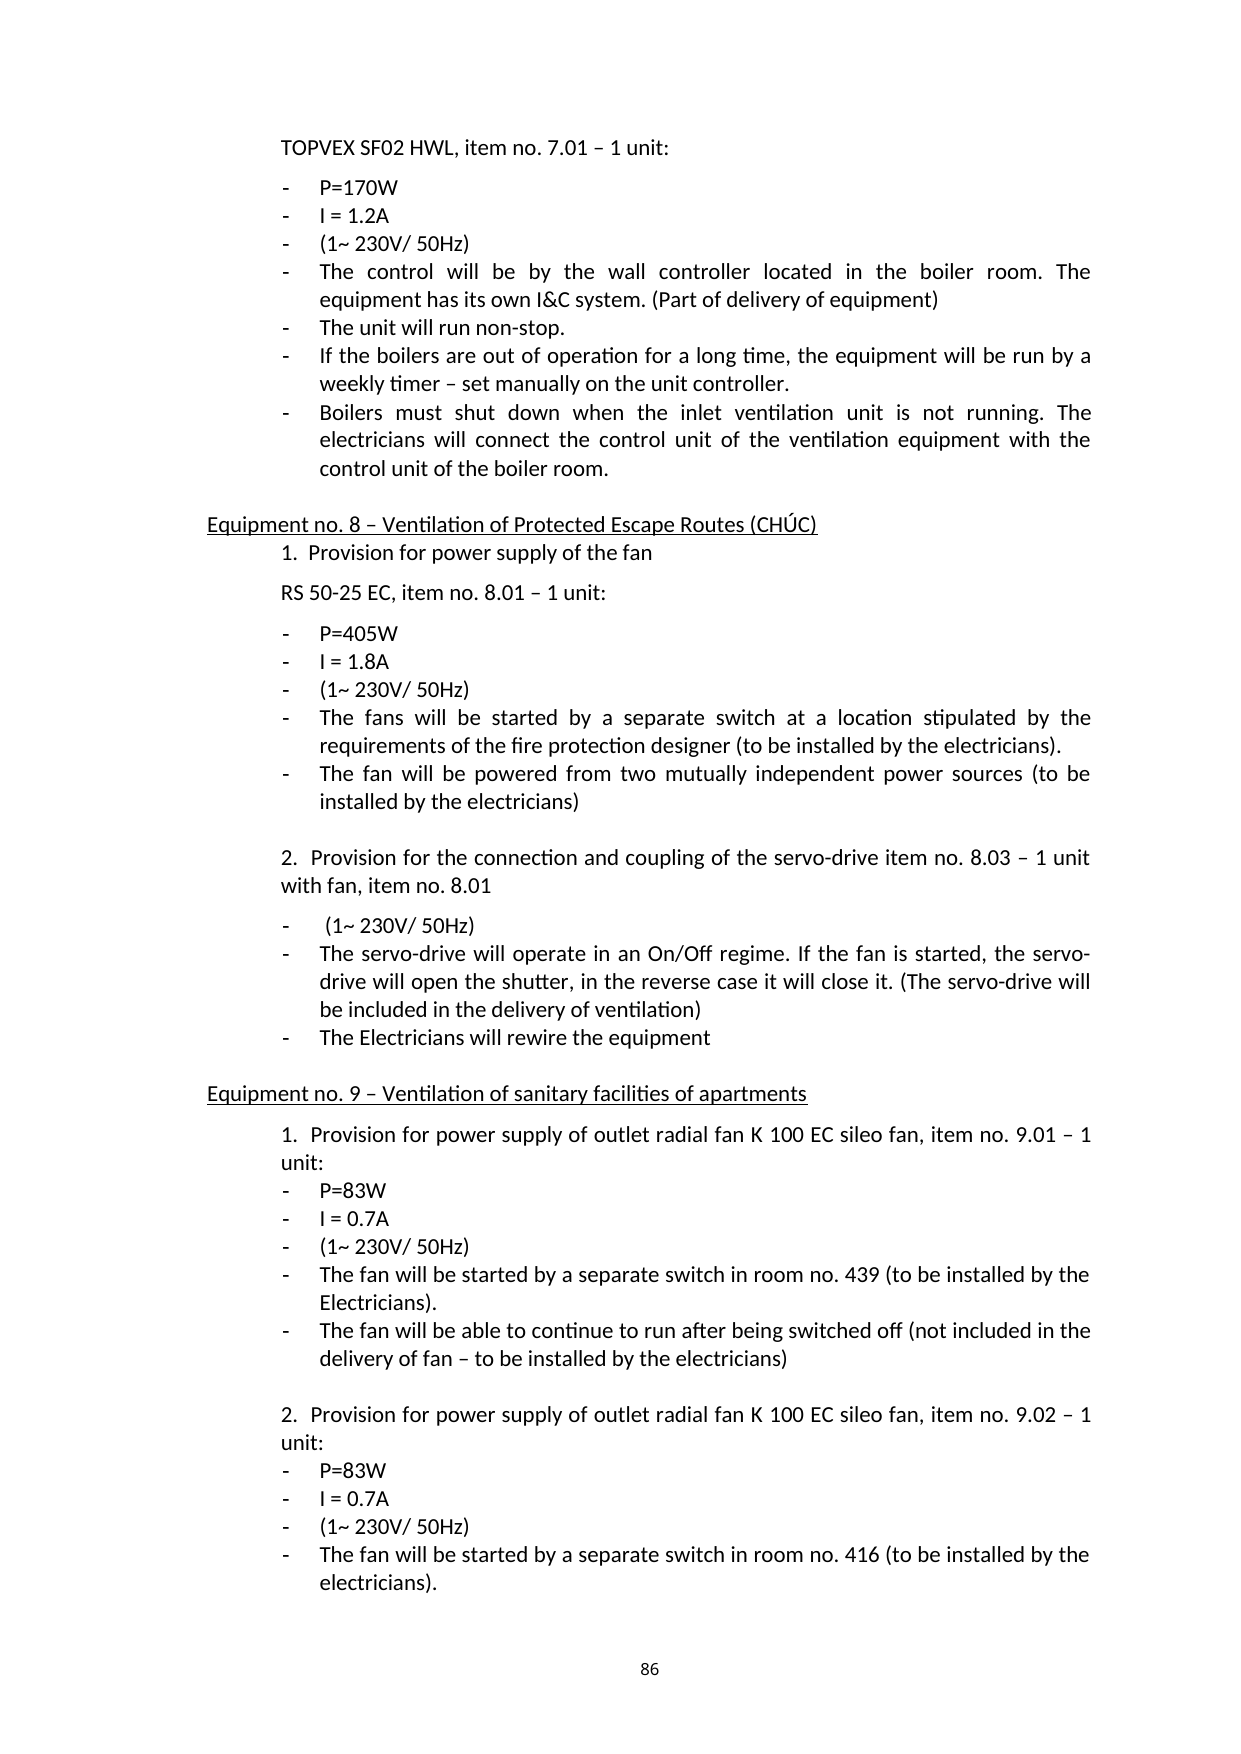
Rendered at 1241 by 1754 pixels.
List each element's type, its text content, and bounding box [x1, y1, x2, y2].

list The unit will run non-stop. [282, 313, 1092, 342]
list The fans will be started by a separate switch at a location stipulated by the requirements of the fire protection designer (to be installed by the electricians). [282, 703, 1092, 759]
list The fan will be able to continue to run after being switched off (not included in the delivery of fan – to be installed by the electricians) [282, 1316, 1092, 1372]
list P=405W [282, 619, 1092, 647]
list Boilers must shut down when the inlet ventilation unit is not running. The electricians will connect the control unit of the ventilation equipment with the control unit of the boiler room. [282, 398, 1092, 482]
list The servo-drive will operate in an On/Off regime. If the fan is started, the servo-drive will open the shutter, in the reverse case it will close it. (The servo-drive will be included in the delivery of ventilation) [282, 939, 1092, 1023]
text RS 50-25 EC, item no. 8.01 – 1 unit: [281, 578, 1092, 606]
text 2. Provision for power supply of outlet radial fan K 100 EC sileo fan, item no. 9.02 – 1 unit: [281, 1400, 1092, 1456]
list P=83W [282, 1456, 1092, 1484]
list I = 1.8A [282, 647, 1092, 675]
list If the boilers are out of operation for a long time, the equipment will be run by a weekly timer – set manually on the unit controller. [282, 342, 1092, 398]
list The control will be by the wall controller located in the boiler room. The equipment has its own I&C system. (Part of delivery of equipment) [282, 257, 1092, 313]
list The fan will be started by a separate switch in room no. 439 (to be installed by the Electricians). [282, 1260, 1092, 1316]
list The fan will be powered from two mutually independent power sources (to be installed by the electricians) [282, 759, 1092, 815]
text Equipment no. 8 – Ventilation of Protected Escape Routes (CHÚC) [207, 510, 1092, 538]
list (1~ 230V/ 50Hz) [282, 1232, 1092, 1260]
list I = 0.7A [282, 1204, 1092, 1232]
list I = 0.7A [282, 1484, 1092, 1512]
list P=170W [282, 173, 1092, 201]
list (1~ 230V/ 50Hz) [282, 911, 1092, 939]
list (1~ 230V/ 50Hz) [282, 229, 1092, 257]
text TOPVEX SF02 HWL, item no. 7.01 – 1 unit: [281, 133, 1092, 161]
text 2. Provision for the connection and coupling of the servo-drive item no. 8.03 – 1 unit with fan, item no. 8.01 [281, 843, 1092, 899]
list I = 1.2A [282, 201, 1092, 229]
list The Electricians will rewire the equipment [282, 1023, 1092, 1052]
list (1~ 230V/ 50Hz) [282, 675, 1092, 703]
text 1. Provision for power supply of the fan [281, 538, 1092, 566]
list The fan will be started by a separate switch in room no. 416 (to be installed by the electricians). [282, 1540, 1092, 1596]
text Equipment no. 9 – Ventilation of sanitary facilities of apartments [207, 1079, 1092, 1108]
list (1~ 230V/ 50Hz) [282, 1512, 1092, 1540]
list P=83W [282, 1176, 1092, 1204]
text 1. Provision for power supply of outlet radial fan K 100 EC sileo fan, item no. 9.01 – 1 unit: [281, 1120, 1092, 1176]
